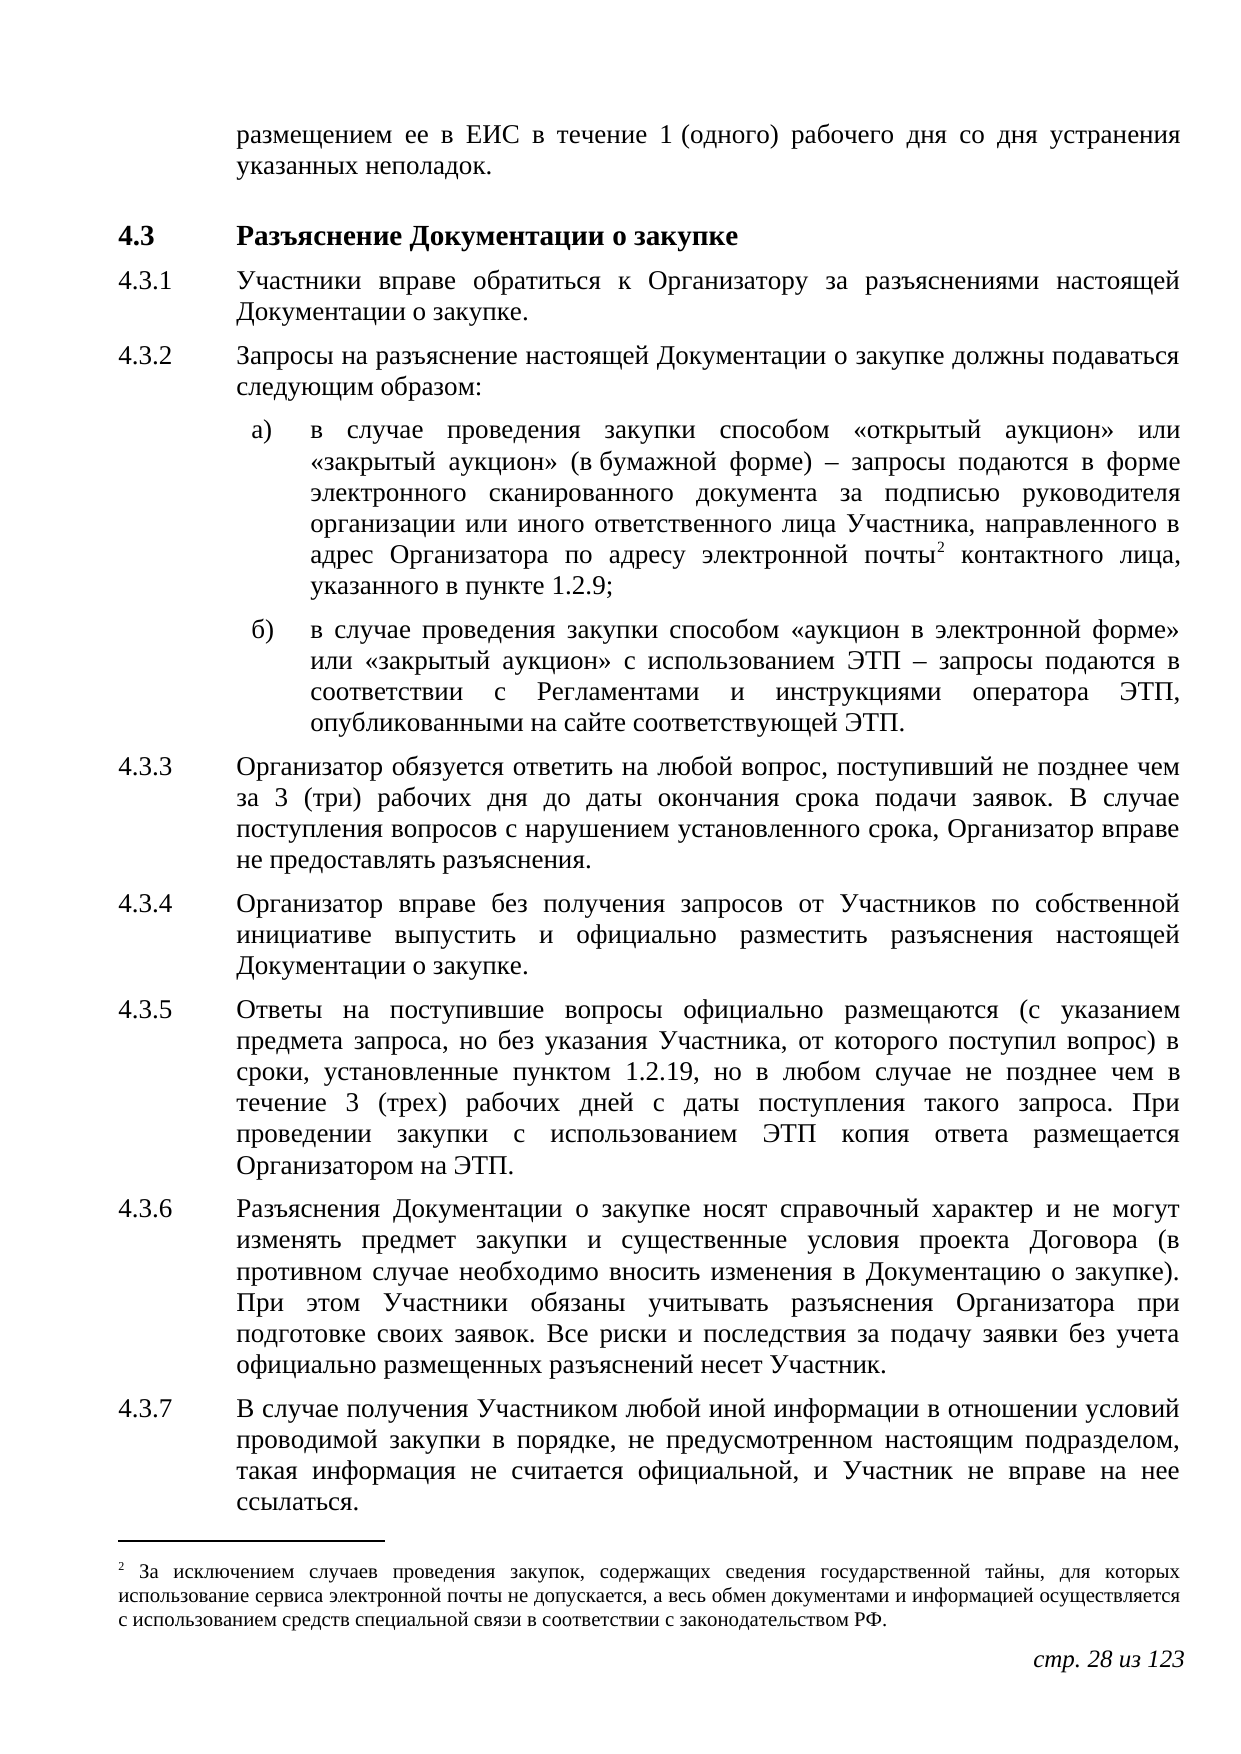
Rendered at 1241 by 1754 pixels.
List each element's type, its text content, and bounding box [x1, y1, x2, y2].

text в случае проведения закупки способом «открытый аукцион» или «закрытый аукцион» (в бумажной форме) – запросы подаются в форме электронного сканированного документа за подписью руководителя организации или иного ответственного лица Участника, направленного в адрес Организатора по адресу электронной почты контактного лица, указанного в пункте 1.2.9; [251, 413, 1181, 600]
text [118, 118, 1181, 180]
text в случае проведения закупки способом «аукцион в электронной форме» или «закрытый аукцион» с использованием ЭТП – запросы подаются в соответствии с Регламентами и инструкциями оператора ЭТП, опубликованными на сайте соответствующей ЭТП. [251, 613, 1181, 737]
subtitle Разъяснение Документации о закупке [118, 218, 1181, 251]
text Участники вправе обратиться к Организатору за разъяснениями настоящей Документации о закупке. [118, 264, 1181, 326]
text Разъяснения Документации о закупке носят справочный характер и не могут изменять предмет закупки и существенные условия проекта Договора (в противном случае необходимо вносить изменения в Документацию о закупке). При этом Участники обязаны учитывать разъяснения Организатора при подготовке своих заявок. Все риски и последствия за подачу заявки без учета официально размещенных разъяснений несет Участник. [118, 1192, 1181, 1379]
text Ответы на поступившие вопросы официально размещаются (с указанием предмета запроса, но без указания Участника, от которого поступил вопрос) в сроки, установленные пунктом 1.2.19, но в любом случае не позднее чем в течение 3 (трех) рабочих дней с даты поступления такого запроса. При проведении закупки с использованием ЭТП копия ответа размещается Организатором на ЭТП. [118, 993, 1181, 1180]
text Организатор обязуется ответить на любой вопрос, поступивший не позднее чем за 3 (три) рабочих дня до даты окончания срока подачи заявок. В случае поступления вопросов с нарушением установленного срока, Организатор вправе не предоставлять разъяснения. [118, 750, 1181, 874]
text Организатор вправе без получения запросов от Участников по собственной инициативе выпустить и официально разместить разъяснения настоящей Документации о закупке. [118, 887, 1181, 981]
text В случае получения Участником любой иной информации в отношении условий проводимой закупки в порядке, не предусмотренном настоящим подразделом, такая информация не считается официальной, и Участник не вправе на нее ссылаться. [118, 1392, 1181, 1516]
text Запросы на разъяснение настоящей Документации о закупке должны подаваться следующим образом: [118, 339, 1181, 401]
